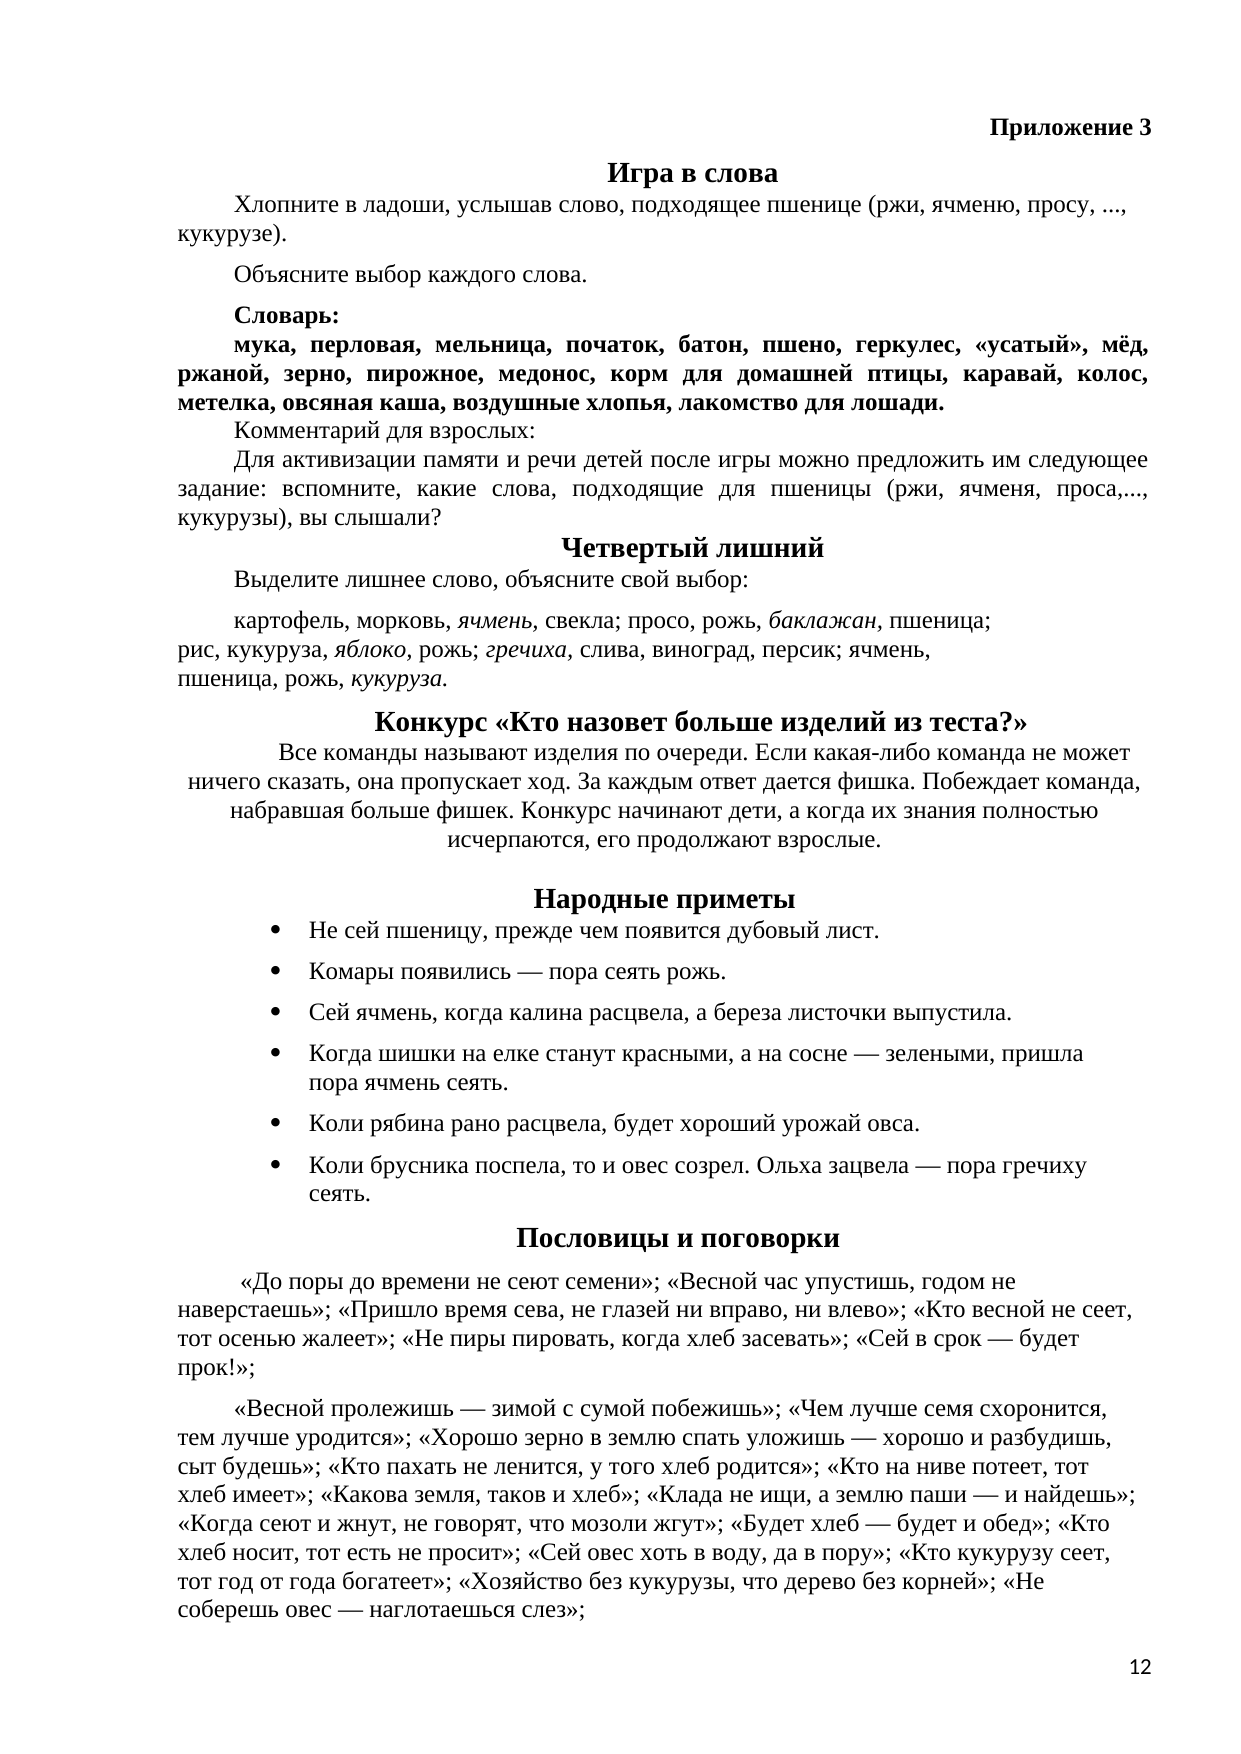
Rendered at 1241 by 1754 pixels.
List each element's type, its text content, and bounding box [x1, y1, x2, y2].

list Не сей пшеницу, прежде чем появится дубовый лист. [271, 915, 1152, 943]
text Пословицы и поговорки [177, 1220, 1122, 1253]
text Хлопните в ладоши, услышав слово, подходящее пшенице (ржи, ячменю, просу, ..., кукурузе). [177, 189, 1149, 247]
list Сей ячмень, когда калина расцвела, а береза листочки выпустила. [271, 997, 1122, 1026]
text Игра в слова [177, 156, 1152, 189]
text картофель, морковь, ячмень, свекла; просо, рожь, баклажан, пшеница; рис, кукуруза, яблоко, рожь; гречиха, слива, виноград, персик; ячмень, пшеница, рожь, кукуруза. [177, 605, 1031, 691]
text Комментарий для взрослых: [177, 415, 1152, 444]
text «До поры до времени не сеют семени»; «Весной час упустишь, годом не наверстаешь»; «Пришло время сева, не глазей ни вправо, ни влево»; «Кто весной не сеет, тот осенью жалеет»; «Не пиры пировать, когда хлеб засевать»; «Сей в срок — будет прок!»; [177, 1266, 1137, 1381]
text Выделите лишнее слово, объясните свой выбор: [177, 564, 1152, 593]
text Приложение 3 [177, 112, 1152, 141]
text Словарь: [177, 300, 1152, 329]
text Объясните выбор каждого слова. [177, 259, 1152, 288]
text Конкурс «Кто назовет больше изделий из теста?» [177, 704, 1152, 737]
list Комары появились — пора сеять рожь. [271, 956, 1152, 985]
text мука, перловая, мельница, початок, батон, пшено, геркулес, «усатый», мёд, ржаной, зерно, пирожное, медонос, корм для домашней птицы, каравай, колос, метелка, овсяная каша, воздушные хлопья, лакомство для лошади. [177, 329, 1149, 415]
text Для активизации памяти и речи детей после игры можно предложить им следующее задание: вспомните, какие слова, подходящие для пшеницы (ржи, ячменя, проса,..., кукурузы), вы слышали? [177, 444, 1149, 530]
text «Весной пролежишь — зимой с сумой побежишь»; «Чем лучше семя схоронится, тем лучше уродится»; «Хорошо зерно в землю спать уложишь — хорошо и разбудишь, сыт будешь»; «Кто пахать не ленится, у того хлеб родится»; «Кто на ниве потеет, тот хлеб имеет»; «Какова земля, таков и хлеб»; «Клада не ищи, а землю паши — и найдешь»; «Когда сеют и жнут, не говорят, что мозоли жгут»; «Будет хлеб — будет и обед»; «Кто хлеб носит, тот есть не просит»; «Сей овес хоть в воду, да в пору»; «Кто кукурузу сеет, тот год от года богатеет»; «Хозяйство без кукурузы, что дерево без корней»; «Не соберешь овес — наглотаешься слез»; [177, 1393, 1137, 1623]
text Все команды называют изделия по очереди. Если какая-либо команда не может ничего сказать, она пропускает ход. За каждым ответ дается фишка. Побеждает команда, набравшая больше фишек. Конкурс начинают дети, а когда их знания полностью исчерпаются, его продолжают взрослые. [177, 737, 1152, 852]
text Четвертый лишний [177, 530, 1152, 564]
list Когда шишки на елке станут красными, а на сосне — зелеными, пришла пора ячмень сеять. [271, 1038, 1122, 1096]
list Коли рябина рано расцвела, будет хороший урожай овса. [271, 1108, 1122, 1137]
text Народные приметы [177, 881, 1152, 915]
list Коли брусника поспела, то и овес созрел. Ольха зацвела — пора гречиху сеять. [271, 1150, 1122, 1207]
